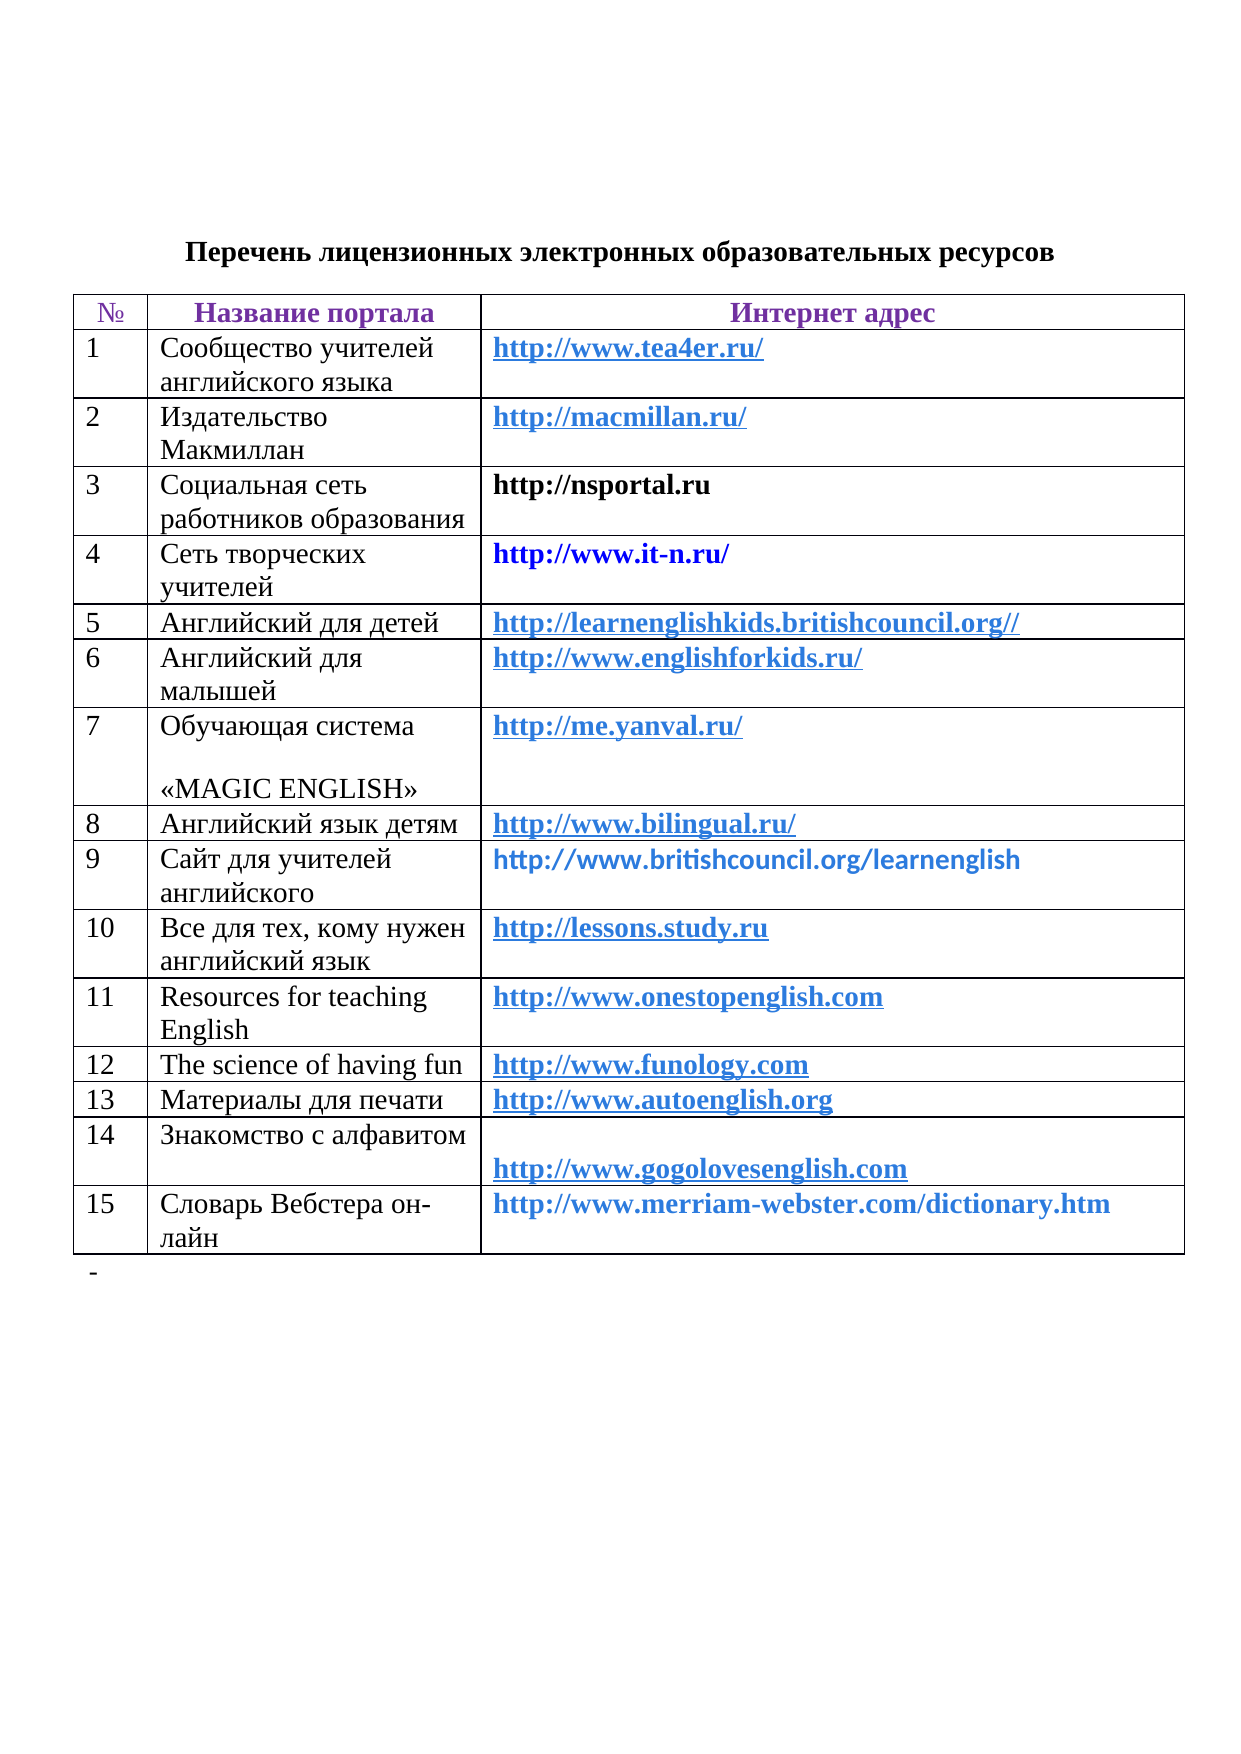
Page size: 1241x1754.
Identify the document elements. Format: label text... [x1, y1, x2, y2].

table_cell Материалы для печати [148, 1082, 480, 1116]
table_cell Resources for teaching English [148, 979, 480, 1046]
table_cell 6 [74, 640, 147, 707]
table_cell 11 [74, 979, 147, 1046]
table_cell Знакомство с алфавитом [148, 1118, 480, 1184]
table_cell Все для тех, кому нужен английский язык [148, 910, 480, 977]
table_cell 1 [74, 330, 147, 397]
table_header Интернет адрес [482, 295, 1184, 328]
table_cell http://www.gogolovesenglish.com [482, 1118, 1184, 1184]
table_header № [74, 295, 147, 328]
table_cell http://www.bilingual.ru/ [482, 806, 1184, 840]
table_cell 9 [74, 841, 147, 908]
table_cell http://www.funology.com [482, 1047, 1184, 1081]
table_cell http://nsportal.ru [482, 467, 1184, 534]
table_cell 8 [74, 806, 147, 840]
table_cell 10 [74, 910, 147, 977]
table_cell 12 [74, 1047, 147, 1081]
text Перечень лицензионных электронных образовательных ресурсов [75, 234, 1165, 268]
table_cell Словарь Вебстера он-лайн [148, 1186, 480, 1253]
table_cell http://www.autoenglish.org [482, 1082, 1184, 1116]
table_cell Обучающая система «МАGIC ENGLISH» [148, 708, 480, 805]
table_cell 4 [74, 536, 147, 603]
table_cell http://www.it-n.ru/ [482, 536, 1184, 603]
table_cell http://www.onestopenglish.com [482, 979, 1184, 1046]
table_cell Сайт для учителей английского [148, 841, 480, 908]
table_cell 14 [74, 1118, 147, 1184]
table_cell http://lessons.study.ru [482, 910, 1184, 977]
table_cell http://www.britishcouncil.org/learnenglish [482, 841, 1184, 908]
table_cell Издательство Макмиллан [148, 399, 480, 466]
table_cell http://macmillan.ru/ [482, 399, 1184, 466]
table_cell 13 [74, 1082, 147, 1116]
table_cell http://www.merriam-webster.com/dictionary.htm [482, 1186, 1184, 1253]
table_cell Английский для малышей [148, 640, 480, 707]
table_cell 15 [74, 1186, 147, 1253]
table_header Название портала [148, 295, 480, 328]
table_cell http://www.englishforkids.ru/ [482, 640, 1184, 707]
table_cell 3 [74, 467, 147, 534]
table_cell 7 [74, 708, 147, 805]
table_cell Социальная сеть работников образования [148, 467, 480, 534]
text - [75, 1255, 1165, 1286]
table_cell http://www.tea4er.ru/ [482, 330, 1184, 397]
table_cell http://me.yanval.ru/ [482, 708, 1184, 805]
table_cell Английский для детей [148, 605, 480, 638]
table_cell http://learnenglishkids.britishcouncil.org// [482, 605, 1184, 638]
table_cell 2 [74, 399, 147, 466]
table_cell The science of having fun [148, 1047, 480, 1081]
table_cell Английский язык детям [148, 806, 480, 840]
table_cell Сеть творческих учителей [148, 536, 480, 603]
table_cell Сообщество учителей английского языка [148, 330, 480, 397]
table_cell 5 [74, 605, 147, 638]
